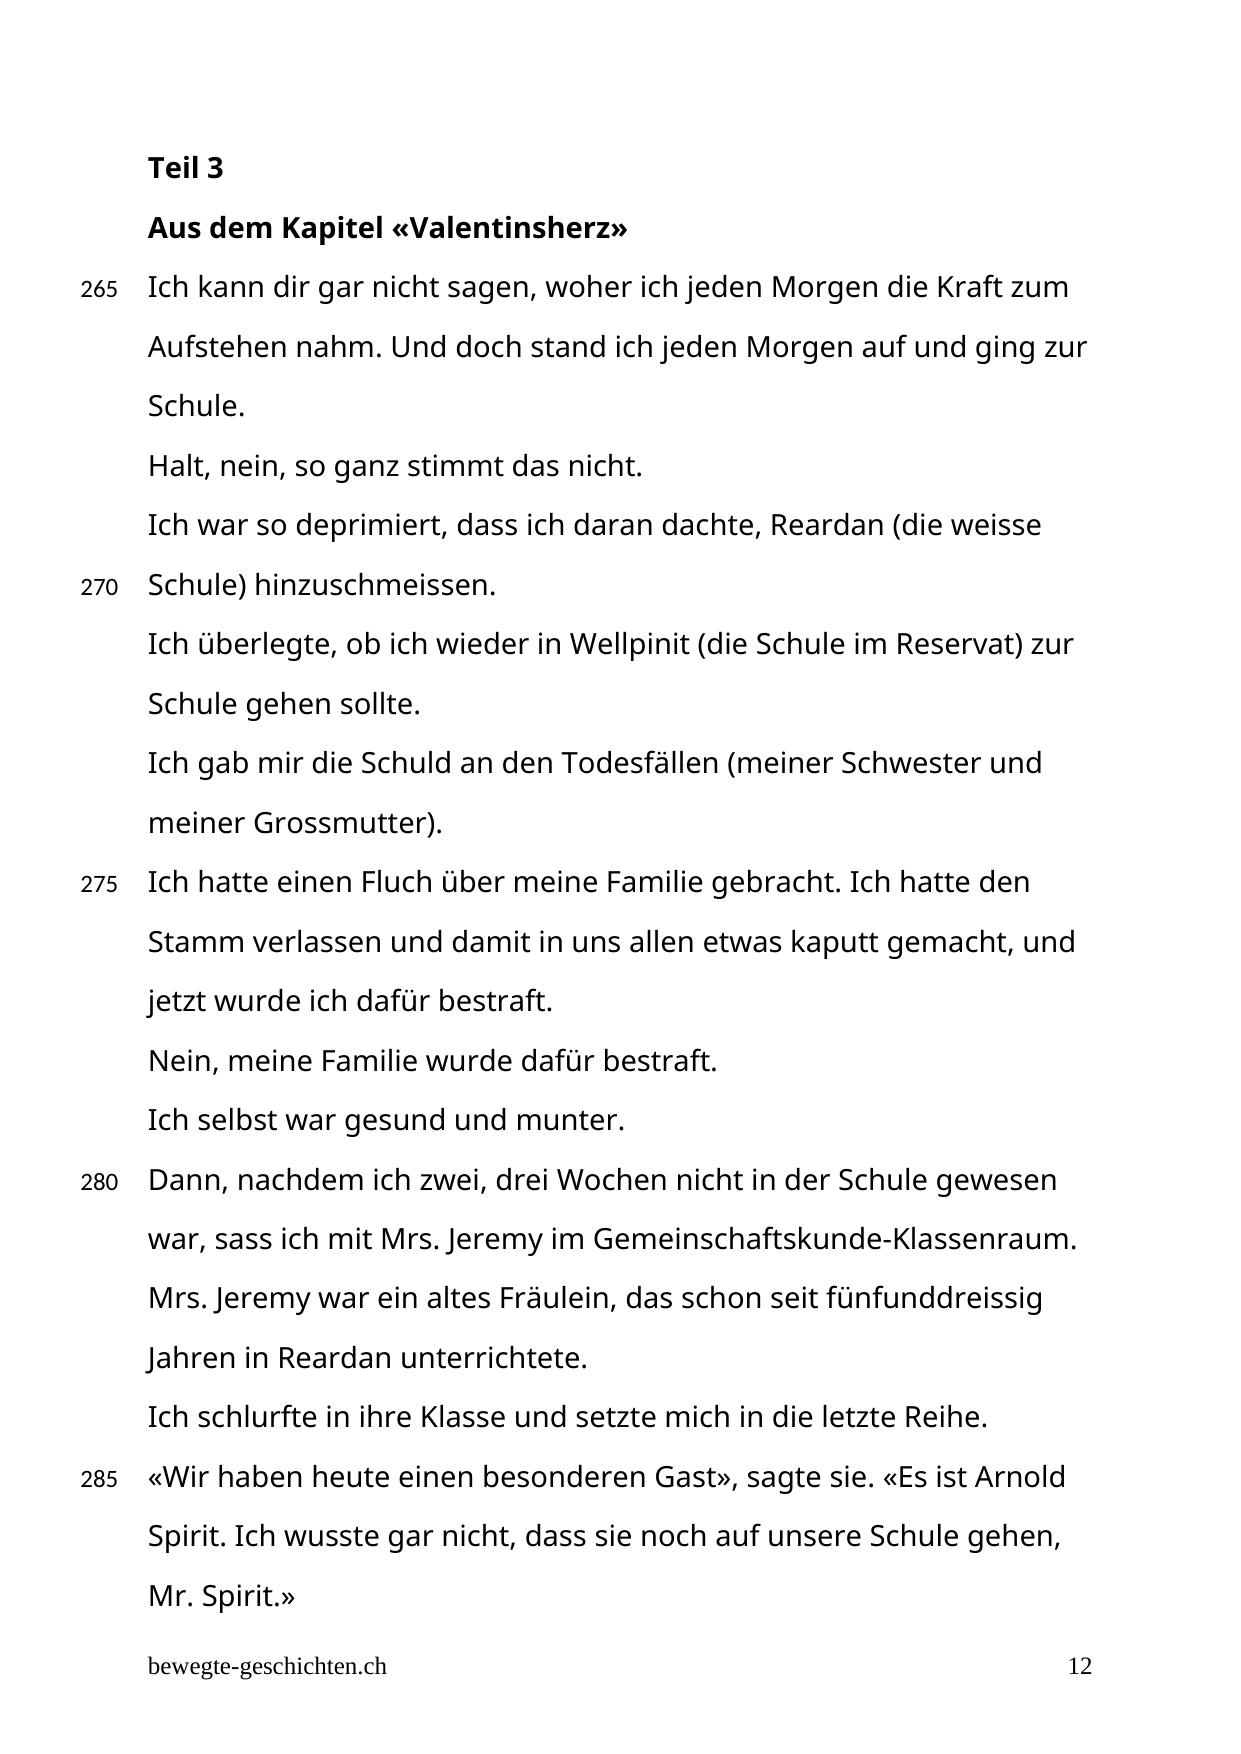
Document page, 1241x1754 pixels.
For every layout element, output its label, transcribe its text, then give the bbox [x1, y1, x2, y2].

text Aus dem Kapitel «Valentinsherz» [148, 207, 1092, 247]
text Ich selbst war gesund und munter. [148, 1099, 1092, 1139]
text Teil 3 [148, 148, 1092, 187]
text Ich überlegte, ob ich wieder in Wellpinit (die Schule im Reservat) zur Schule gehen sollte. [148, 623, 1092, 723]
text Ich hatte einen Fluch über meine Familie gebracht. Ich hatte den Stamm verlassen und damit in uns allen etwas kaputt gemacht, und jetzt wurde ich dafür bestraft. [148, 861, 1092, 1020]
text Halt, nein, so ganz stimmt das nicht. [148, 445, 1092, 485]
text «Wir haben heute einen besonderen Gast», sagte sie. «Es ist Arnold Spirit. Ich wusste gar nicht, dass sie noch auf unsere Schule gehen, Mr. Spirit.» [148, 1456, 1092, 1615]
text Nein, meine Familie wurde dafür bestraft. [148, 1040, 1092, 1079]
text Ich kann dir gar nicht sagen, woher ich jeden Morgen die Kraft zum Aufstehen nahm. Und doch stand ich jeden Morgen auf und ging zur Schule. [148, 267, 1092, 425]
text Ich war so deprimiert, dass ich daran dachte, Reardan (die weisse Schule) hinzuschmeissen. [148, 504, 1092, 604]
text Dann, nachdem ich zwei, drei Wochen nicht in der Schule gewesen war, sass ich mit Mrs. Jeremy im Gemeinschaftskunde-Klassenraum. [148, 1159, 1092, 1258]
text Ich schlurfte in ihre Klasse und setzte mich in die letzte Reihe. [148, 1397, 1092, 1436]
text Mrs. Jeremy war ein altes Fräulein, das schon seit fünfunddreissig Jahren in Reardan unterrichtete. [148, 1278, 1092, 1377]
text Ich gab mir die Schuld an den Todesfällen (meiner Schwester und meiner Grossmutter). [148, 742, 1092, 842]
